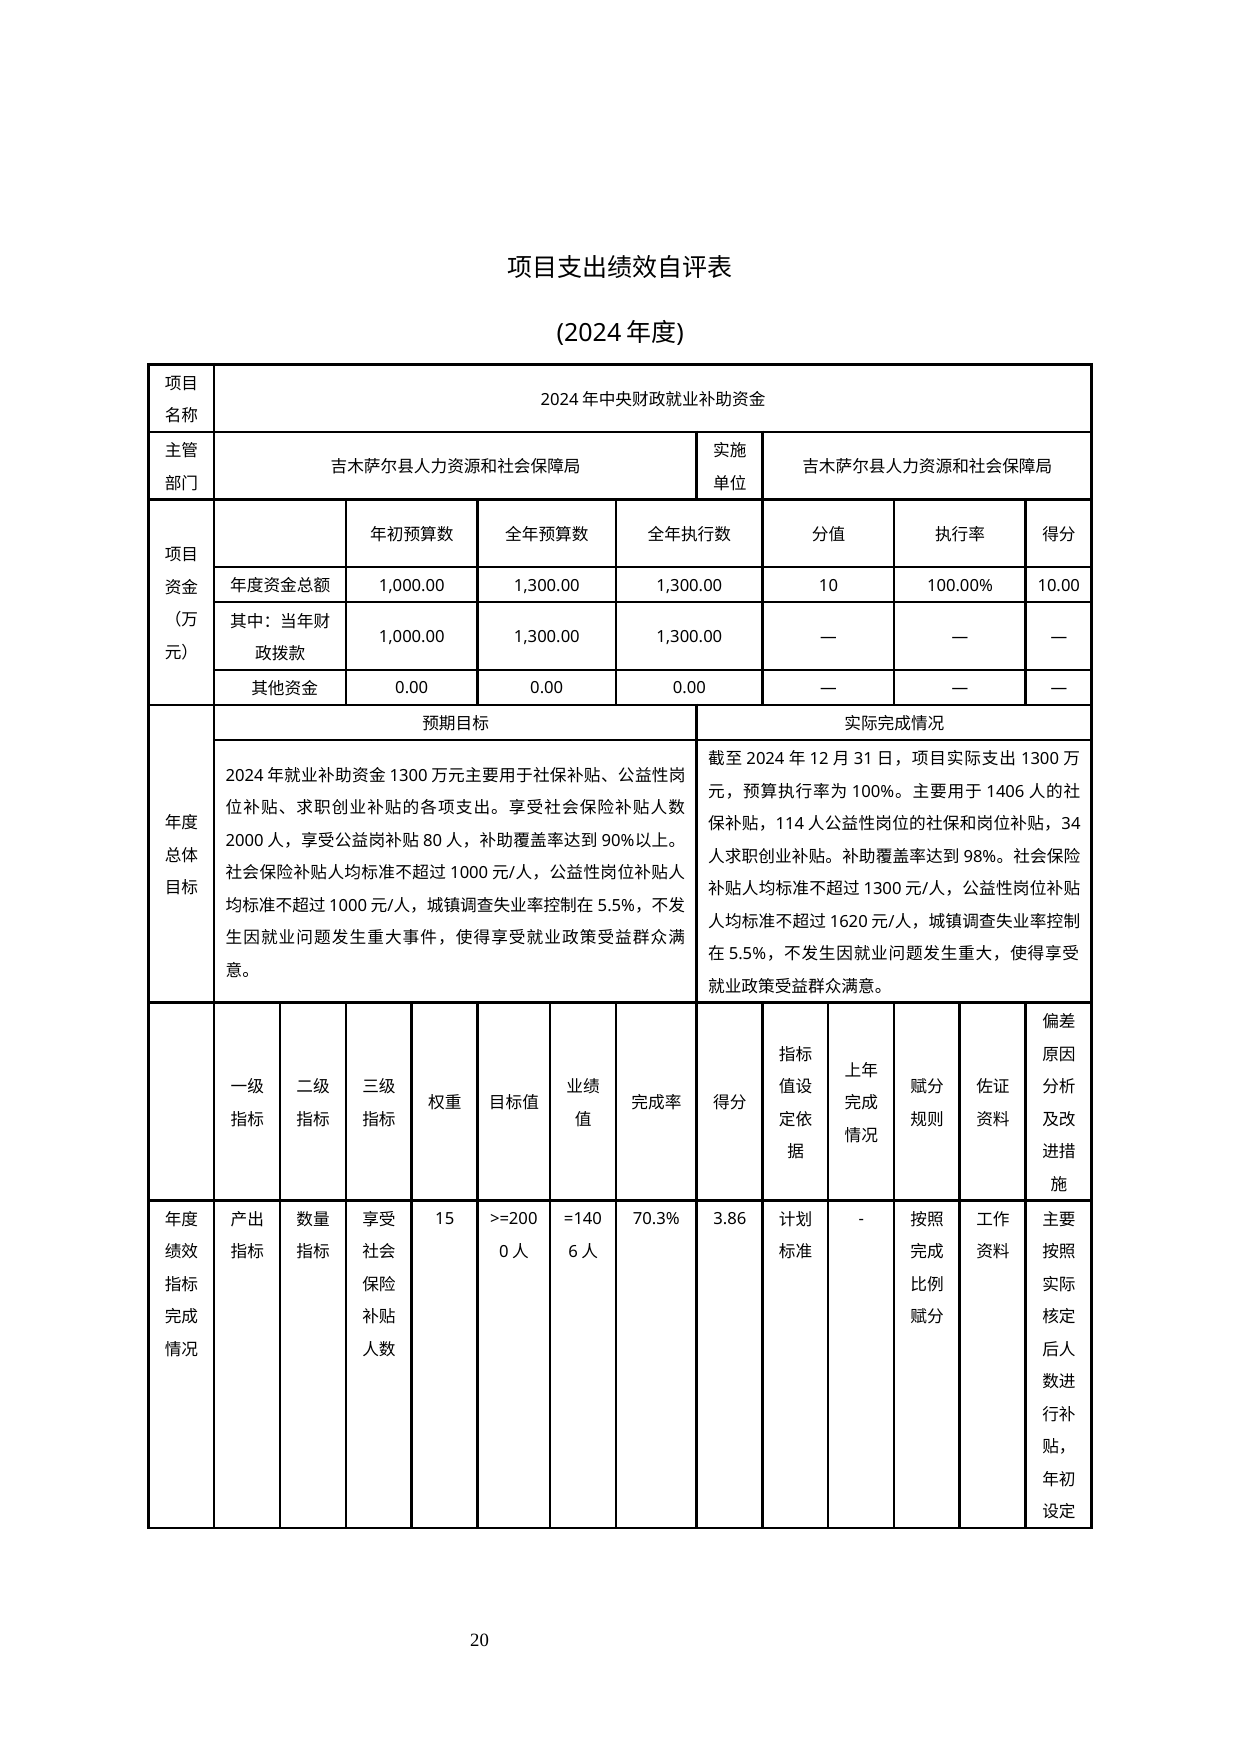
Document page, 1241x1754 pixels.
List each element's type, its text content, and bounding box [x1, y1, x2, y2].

table_cell 2024年就业补助资金1300万元主要用于社保补贴、公益性岗位补贴、求职创业补贴的各项支出。享受社会保险补贴人数2000人，享受公益岗补贴80人，补助覆盖率达到90%以上。社会保险补贴人均标准不超过1000元/人，公益性岗位补贴人均标准不超过1000元/人，城镇调查失业率控制在5.5%，不发生因就业问题发生重大事件，使得享受就业政策受益群众满意。 [215, 741, 695, 1001]
table_cell 计划标准 [764, 1202, 827, 1526]
table_cell 实施单位 [698, 433, 761, 498]
table_cell — [895, 671, 1024, 703]
table_cell 主管部门 [150, 433, 213, 498]
table_cell 10 [764, 568, 893, 601]
table_cell 三级指标 [347, 1004, 410, 1199]
table_header 项目支出绩效自评表 [148, 233, 1092, 298]
table_cell 1,000.00 [347, 603, 476, 668]
table_cell — [1027, 603, 1090, 668]
table_cell — [764, 603, 893, 668]
table_cell 1,300.00 [617, 568, 761, 601]
table_cell 分值 [764, 501, 893, 566]
table_cell 1,000.00 [347, 568, 476, 601]
table_cell [215, 501, 345, 566]
table_cell - [829, 1202, 893, 1526]
table_cell 年度绩效指标完成情况 [150, 1202, 213, 1526]
table_cell 全年预算数 [479, 501, 615, 566]
table_cell 10.00 [1027, 568, 1090, 601]
table_cell 1,300.00 [617, 603, 761, 668]
table_cell (2024年度) [148, 298, 1092, 363]
table_cell 偏差原因分析及改进措施 [1027, 1004, 1090, 1199]
table_cell 年初预算数 [347, 501, 476, 566]
table_cell 项目资金（万元） [150, 501, 213, 703]
table_cell 得分 [1027, 501, 1090, 566]
table_cell 按照完成比例赋分 [895, 1202, 958, 1526]
table_cell 全年执行数 [617, 501, 761, 566]
table_cell 赋分规则 [895, 1004, 958, 1199]
table_cell — [764, 671, 893, 703]
table_cell 0.00 [617, 671, 761, 703]
table_cell 上年完成情况 [829, 1004, 893, 1199]
table_cell 截至2024年12月31日，项目实际支出1300万元，预算执行率为100%。主要用于1406人的社保补贴，114人公益性岗位的社保和岗位补贴，34人求职创业补贴。补助覆盖率达到98%。社会保险补贴人均标准不超过1300元/人，公益性岗位补贴人均标准不超过1620元/人，城镇调查失业率控制在5.5%，不发生因就业问题发生重大，使得享受就业政策受益群众满意。 [698, 741, 1090, 1001]
table_cell 二级指标 [281, 1004, 345, 1199]
table_cell 产出指标 [215, 1202, 279, 1526]
table_cell 得分 [698, 1004, 761, 1199]
table_cell — [1027, 671, 1090, 703]
table_cell >=2000人 [479, 1202, 549, 1526]
table_cell 0.00 [479, 671, 615, 703]
table_cell 年度资金总额 [215, 568, 345, 601]
table_cell 3.86 [698, 1202, 761, 1526]
table_cell 数量指标 [281, 1202, 345, 1526]
table_cell 执行率 [895, 501, 1024, 566]
table_cell 指标值设定依据 [764, 1004, 827, 1199]
table_cell 其中：当年财政拨款 [215, 603, 345, 668]
table_cell 吉木萨尔县人力资源和社会保障局 [764, 433, 1090, 498]
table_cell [1027, 1202, 1090, 1526]
table_cell 0.00 [347, 671, 476, 703]
table_cell — [895, 603, 1024, 668]
table_cell 年度总体目标 [150, 706, 213, 1001]
table_cell 实际完成情况 [698, 706, 1090, 739]
table_cell 15 [413, 1202, 476, 1526]
table_cell 工作资料 [961, 1202, 1024, 1526]
table_cell 佐证资料 [961, 1004, 1024, 1199]
table_cell 70.3% [617, 1202, 695, 1526]
table_cell 项目名称 [150, 366, 213, 431]
table_cell 100.00% [895, 568, 1024, 601]
table_cell 完成率 [617, 1004, 695, 1199]
table_cell 其他资金 [215, 671, 345, 703]
table_cell 目标值 [479, 1004, 549, 1199]
table_cell 1,300.00 [479, 568, 615, 601]
table_cell 吉木萨尔县人力资源和社会保障局 [215, 433, 695, 498]
table_cell 业绩值 [551, 1004, 615, 1199]
table_cell 权重 [413, 1004, 476, 1199]
table_cell 预期目标 [215, 706, 695, 739]
table_cell 2024年中央财政就业补助资金 [215, 366, 1090, 431]
table_cell =1406人 [551, 1202, 615, 1526]
table_cell 享受社会保险补贴人数 [347, 1202, 410, 1526]
table_cell 一级指标 [215, 1004, 279, 1199]
table_cell 1,300.00 [479, 603, 615, 668]
table_cell [150, 1004, 213, 1199]
